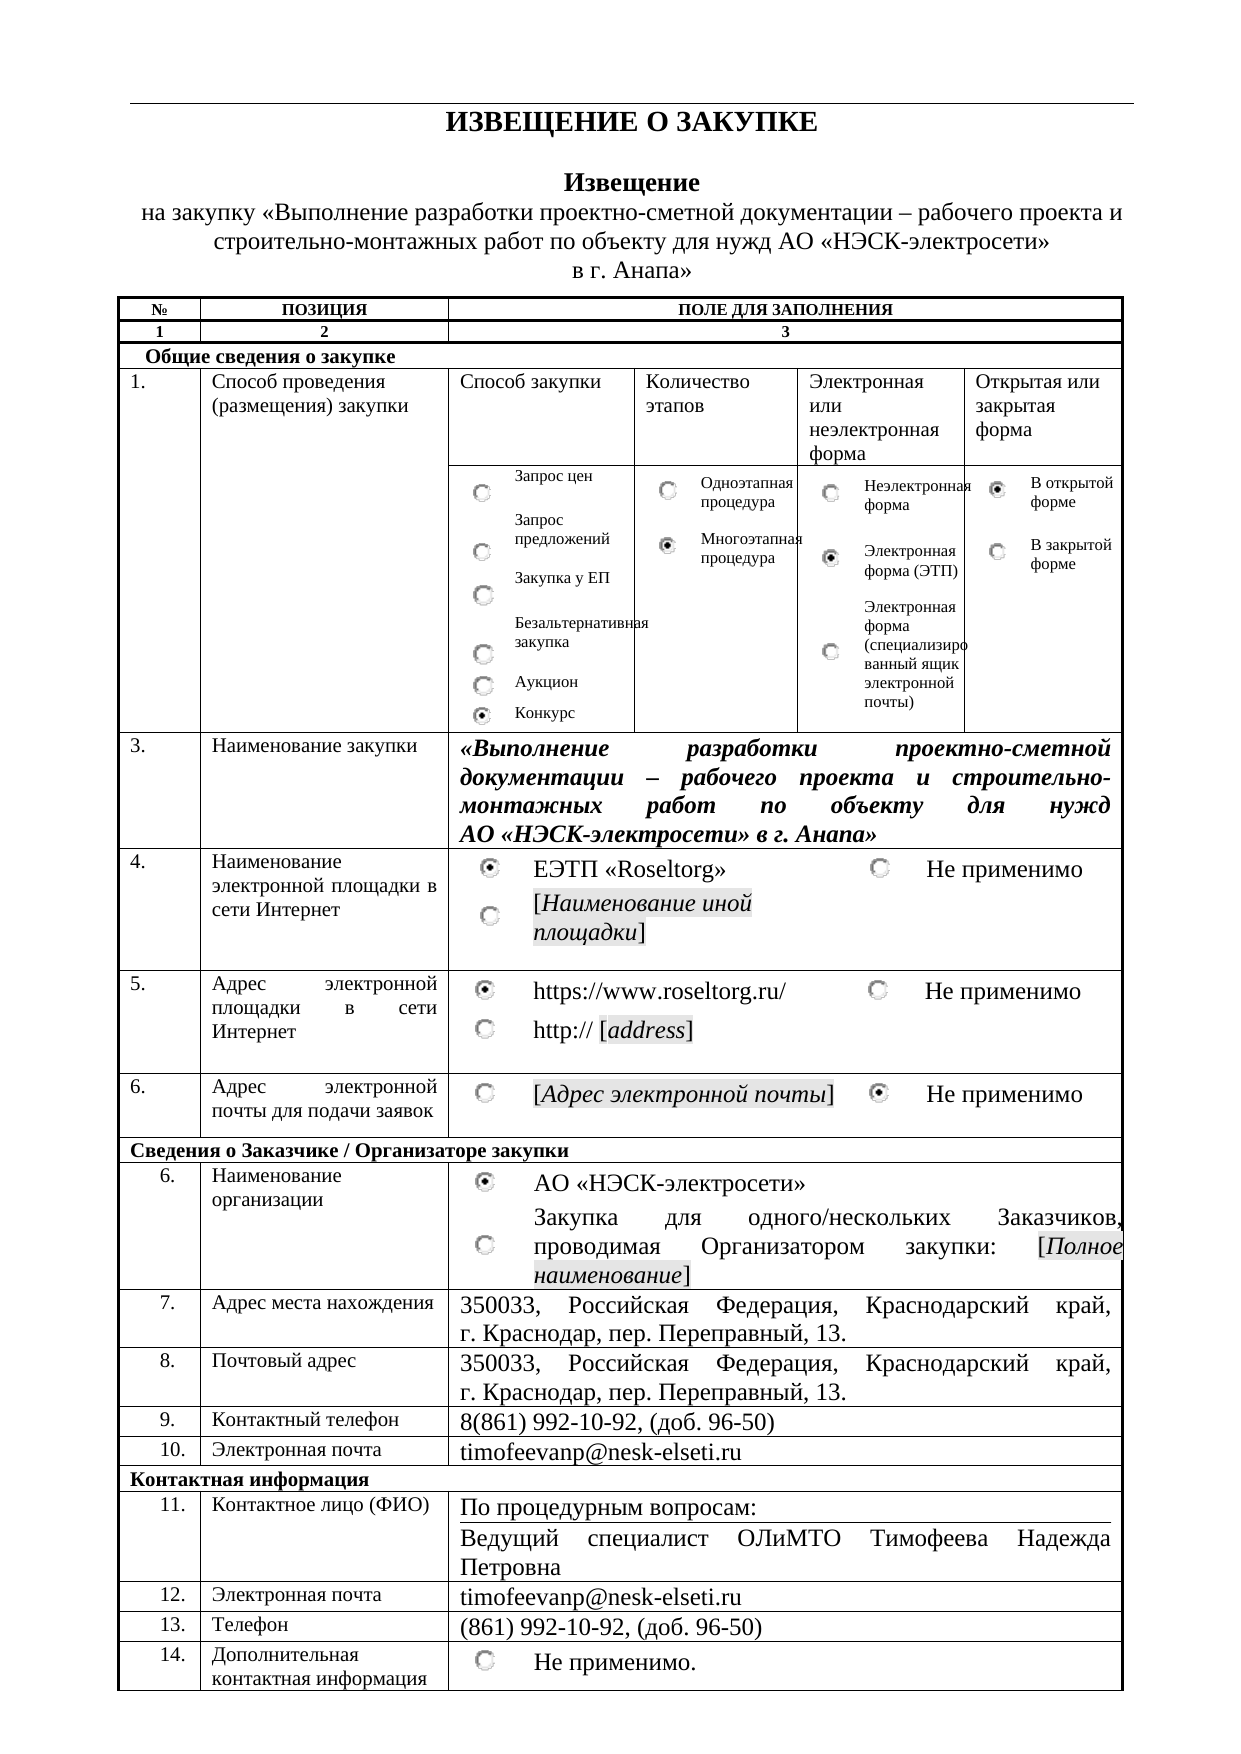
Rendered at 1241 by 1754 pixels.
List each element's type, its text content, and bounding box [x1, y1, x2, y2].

table_cell [120, 1437, 200, 1465]
table_header ПОЗИЦИЯ [201, 299, 448, 318]
table_cell [120, 1612, 200, 1641]
table_cell timofeevanp@nesk-elseti.ru [449, 1437, 1121, 1465]
table_cell Способ проведения (размещения) закупки [201, 369, 448, 732]
table_cell [798, 466, 964, 732]
table_cell Сведения о Заказчике / Организаторе закупки [120, 1138, 1121, 1162]
table_cell [449, 1074, 1121, 1137]
table_cell [965, 466, 1121, 732]
table_cell [120, 1407, 200, 1436]
table_cell Адрес места нахождения [201, 1290, 448, 1347]
table_cell 8(861) 992-10-92, (доб. 96-50) [449, 1407, 1121, 1436]
table_cell 2 [201, 322, 448, 341]
table_cell Адрес электронной почты для подачи заявок [201, 1074, 448, 1137]
table_cell Почтовый адрес [201, 1348, 448, 1406]
table_cell [120, 1290, 200, 1347]
table_cell timofeevanp@nesk-elseti.ru [449, 1582, 1121, 1611]
table_cell [449, 849, 1121, 970]
table_cell Телефон [201, 1612, 448, 1641]
table_cell 1 [120, 322, 200, 341]
table_cell Адрес электронной площадки в сети Интернет [201, 971, 448, 1073]
table_cell Общие сведения о закупке [120, 344, 1121, 368]
table_cell [120, 1348, 200, 1406]
table_cell «Выполнение разработки проектно-сметной документации – рабочего проекта и строительно-монтажных работ по объекту для нужд АО «НЭСК-электросети» в г. Анапа» [449, 733, 1121, 848]
table_cell (861) 992-10-92, (доб. 96-50) [449, 1612, 1121, 1641]
table_cell [449, 466, 634, 732]
table_cell Контактный телефон [201, 1407, 448, 1436]
table_cell Электронная почта [201, 1437, 448, 1465]
table_cell [120, 1074, 200, 1137]
table_cell 350033, Российская Федерация, Краснодарский край, г. Краснодар, пер. Переправный, 13. [449, 1348, 1121, 1406]
table_header ПОЛЕ ДЛЯ ЗАПОЛНЕНИЯ [449, 299, 1121, 318]
table_cell Наименование электронной площадки в сети Интернет [201, 849, 448, 970]
table_cell [120, 1582, 200, 1611]
table_cell Количество этапов [635, 369, 797, 465]
table_cell Способ закупки [449, 369, 634, 465]
table_cell По процедурным вопросам: Ведущий специалист ОЛиМТО Тимофеева Надежда Петровна [449, 1492, 1121, 1581]
text Извещение [130, 166, 1134, 197]
table_cell [449, 1642, 1121, 1690]
table_cell [120, 733, 200, 848]
table_cell Контактная информация [120, 1466, 1121, 1491]
table_cell Электронная или неэлектронная форма [798, 369, 964, 465]
table_header № [120, 299, 200, 318]
text Извещение о закупке [130, 104, 1134, 137]
table_cell [120, 1163, 200, 1289]
table_cell [120, 971, 200, 1073]
table_cell [120, 849, 200, 970]
table_cell Электронная почта [201, 1582, 448, 1611]
table_cell [120, 1642, 200, 1690]
table_cell 3 [449, 322, 1121, 341]
table_cell [449, 1163, 1121, 1289]
table_cell [120, 369, 200, 732]
table_cell Контактное лицо (ФИО) [201, 1492, 448, 1581]
table_cell 350033, Российская Федерация, Краснодарский край, г. Краснодар, пер. Переправный, 13. [449, 1290, 1121, 1347]
table_cell Наименование закупки [201, 733, 448, 848]
text в г. Анапа» [130, 255, 1134, 284]
text на закупку «Выполнение разработки проектно-сметной документации – рабочего проекта и строительно-монтажных работ по объекту для нужд АО «НЭСК-электросети» [130, 197, 1134, 255]
table_cell [120, 1492, 200, 1581]
table_cell Наименование организации [201, 1163, 448, 1289]
table_cell Открытая или закрытая форма [965, 369, 1121, 465]
table_cell Дополнительная контактная информация [201, 1642, 448, 1690]
table_cell [449, 971, 1121, 1073]
table_cell [635, 466, 797, 732]
